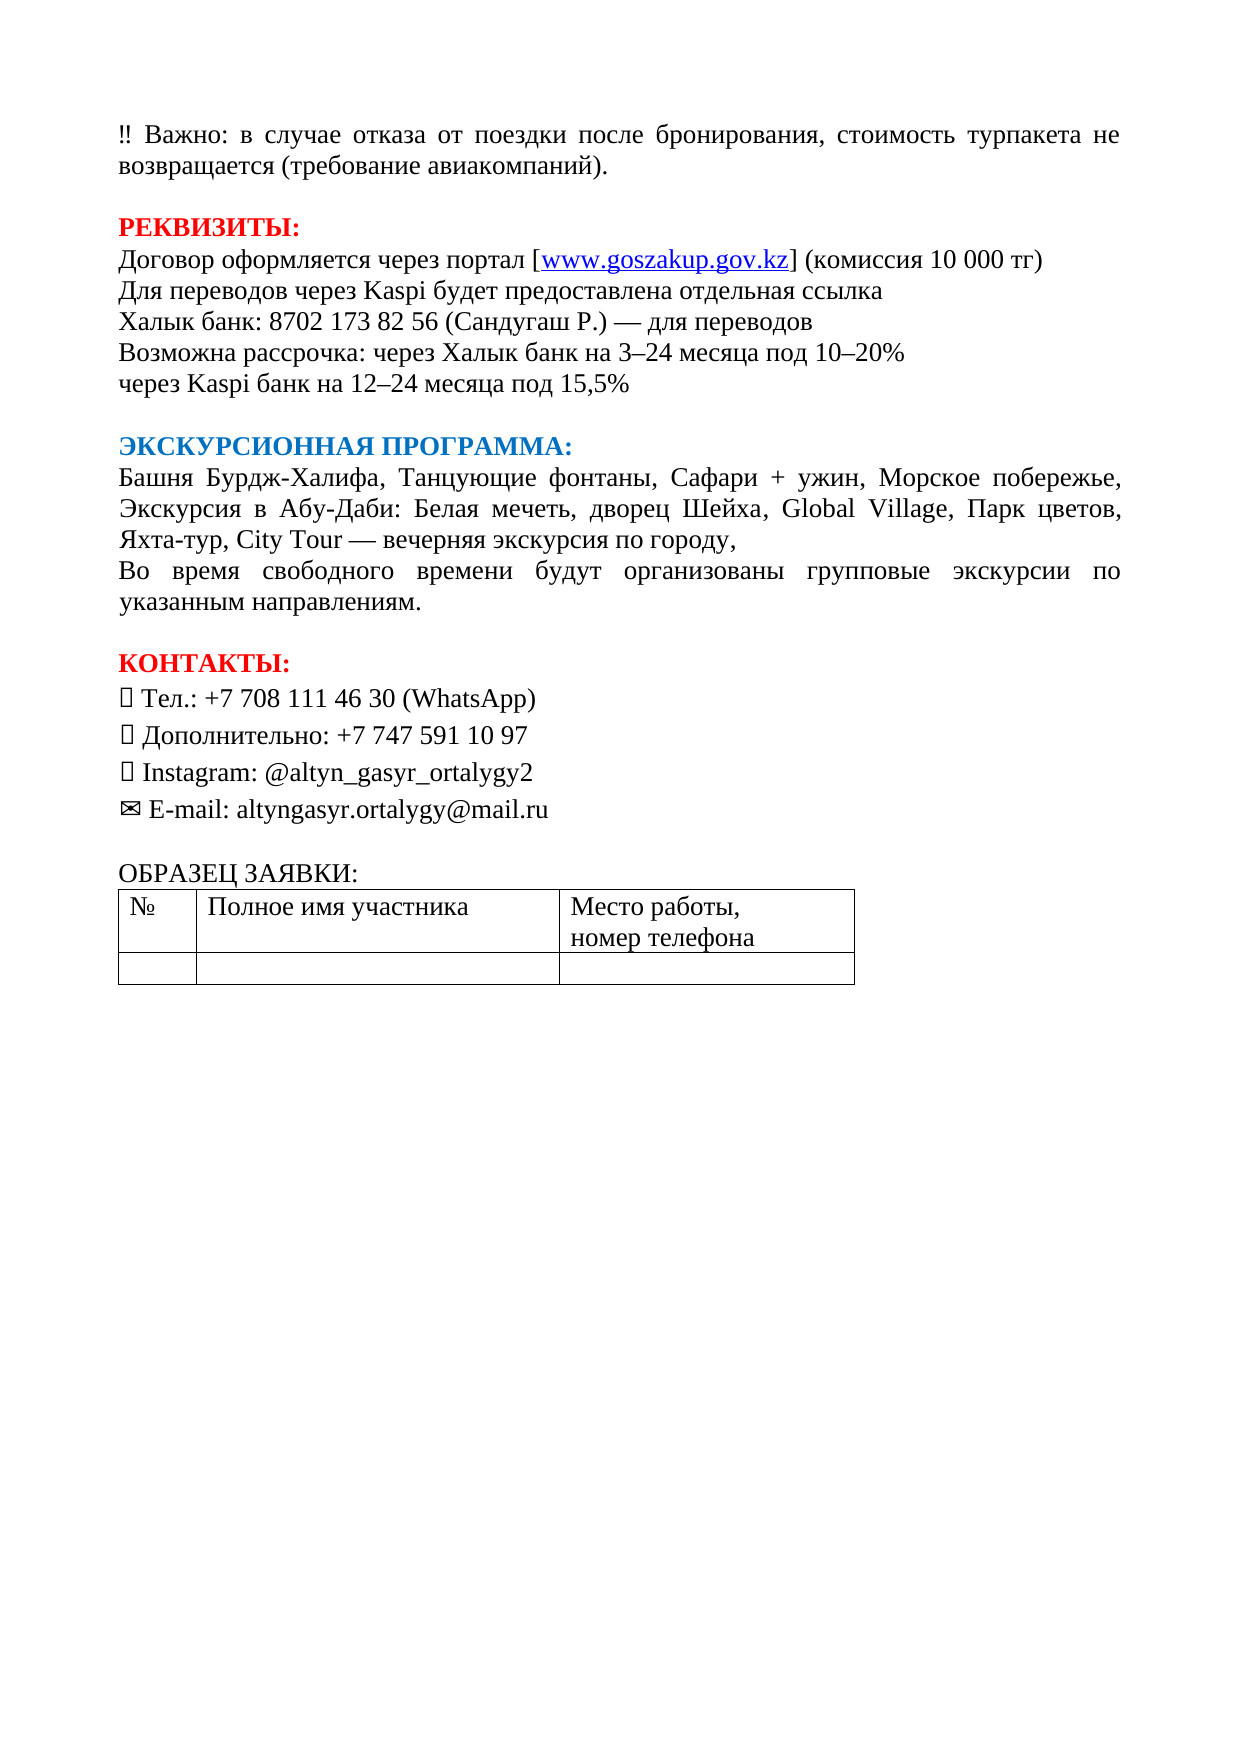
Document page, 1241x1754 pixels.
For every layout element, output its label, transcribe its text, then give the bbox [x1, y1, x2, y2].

text через Kaspi банк на 12–24 месяца под 15,5% [118, 367, 1122, 398]
text КОНТАКТЫ: [118, 648, 1122, 679]
text РЕКВИЗИТЫ: [118, 212, 1122, 243]
text Халык банк: 8702 173 82 56 (Сандугаш Р.) — для переводов [118, 305, 1122, 336]
table_cell [560, 953, 854, 984]
text ‼️ Важно: в случае отказа от поездки после бронирования, стоимость турпакета не возвращается (требование авиакомпаний). [117, 118, 1122, 180]
table_header Полное имя участника [197, 890, 559, 952]
table_cell [119, 953, 196, 984]
text Для переводов через Kaspi будет предоставлена отдельная ссылка [118, 274, 1122, 305]
text Во время свободного времени будут организованы групповые экскурсии по указанным направлениям. [118, 554, 1122, 616]
table_cell [197, 953, 559, 984]
text Возможна рассрочка: через Халык банк на 3–24 месяца под 10–20% [118, 336, 1122, 367]
text Договор оформляется через портал [www.goszakup.gov.kz] (комиссия 10 000 тг) [118, 243, 1122, 274]
text ЭКСКУРСИОННАЯ ПРОГРАММА: [118, 429, 1122, 461]
text 📞 Тел.: +7 708 111 46 30 (WhatsApp) 📞 Дополнительно: +7 747 591 10 97 📸 Instagram: @altyn_gasyr_ortalygy2 ✉️ E-mail: altyngasyr.ortalygy@mail.ru [118, 679, 1122, 826]
table_header Место работы, номер телефона [560, 890, 854, 952]
text ОБРАЗЕЦ ЗАЯВКИ: [118, 857, 1122, 888]
table_header № [119, 890, 196, 952]
text Башня Бурдж-Халифа, Танцующие фонтаны, Сафари + ужин, Морское побережье, Экскурсия в Абу-Даби: Белая мечеть, дворец Шейха, Global Village, Парк цветов, Яхта-тур, City Tour — вечерняя экскурсия по городу, [118, 461, 1122, 554]
